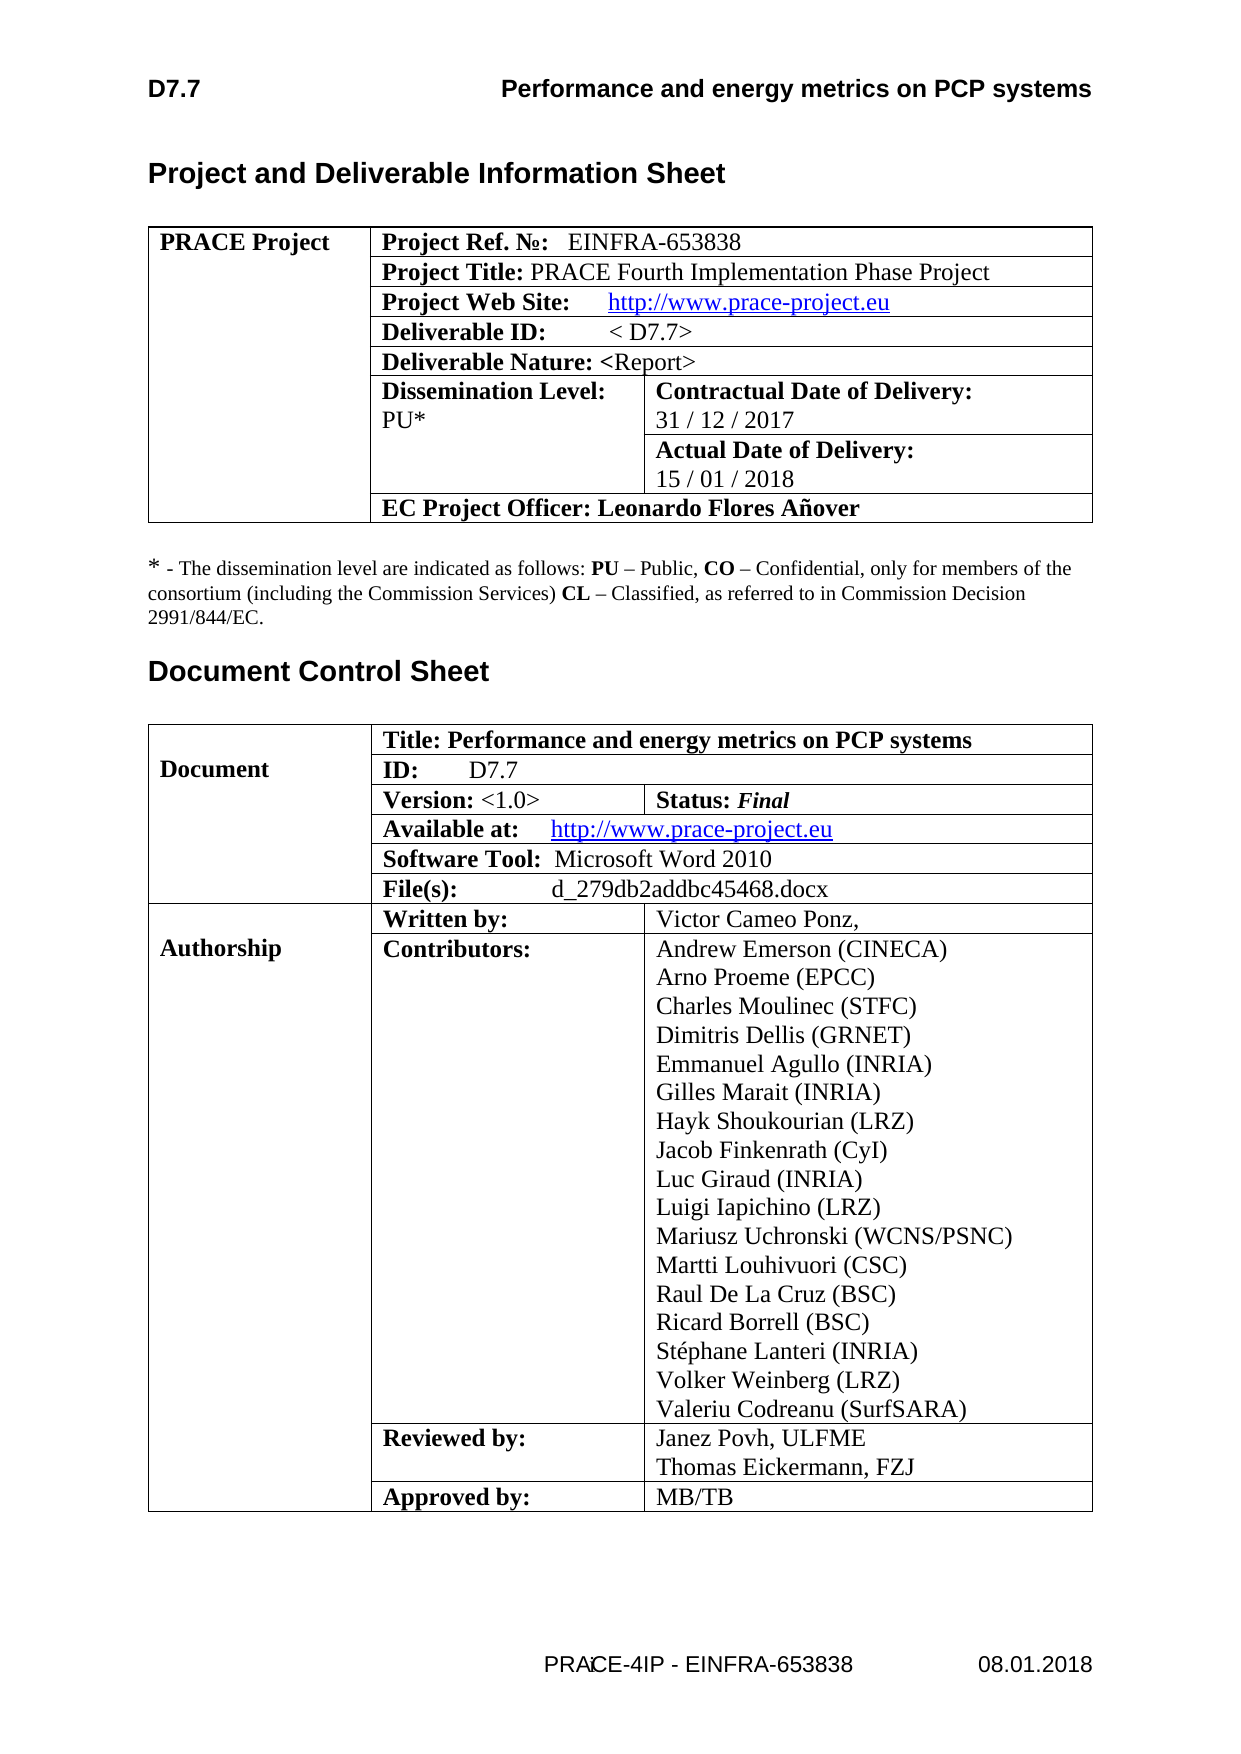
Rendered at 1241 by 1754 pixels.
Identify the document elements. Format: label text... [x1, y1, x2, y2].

subtitle Project and Deliverable Information Sheet [148, 156, 1092, 190]
table_cell Dissemination Level: PU* [371, 376, 644, 492]
table_header Title: Performance and energy metrics on PCP systems [372, 725, 1092, 754]
table_cell MB/TB [645, 1482, 1092, 1511]
table_cell Written by: [372, 904, 644, 933]
table_cell Project Web Site: http://www.prace-project.eu [371, 287, 1092, 316]
table_cell Software Tool: Microsoft Word 2010 [372, 844, 1092, 873]
table_cell Reviewed by: [372, 1424, 644, 1481]
table_cell Deliverable ID: < D7.7> [371, 317, 1092, 346]
table_cell Version: <1.0> [372, 785, 644, 813]
table_cell Deliverable Nature: <Report> [371, 347, 1092, 375]
subtitle Document Control Sheet [148, 654, 1092, 687]
table_cell EC Project Officer: Leonardo Flores Añover [371, 494, 1092, 522]
table_cell Victor Cameo Ponz, [645, 904, 1092, 933]
table_header Document [149, 725, 371, 903]
table_cell File(s): D77_1.0.docx [372, 874, 1092, 903]
table_cell Available at: http://www.prace-project.eu [372, 815, 1092, 843]
table_cell Project Title: PRACE Fourth Implementation Phase Project [371, 257, 1092, 286]
table_cell ID: D7.7 [372, 755, 1092, 784]
table_cell Andrew Emerson (CINECA) Arno Proeme (EPCC) Charles Moulinec (STFC) Dimitris Dellis (GRNET) Emmanuel Agullo (INRIA) Gilles Marait (INRIA) Hayk Shoukourian (LRZ) Jacob Finkenrath (CyI) Luc Giraud (INRIA) Luigi Iapichino (LRZ) Mariusz Uchronski (WCNS/PSNC) Martti Louhivuori (CSC) Raul De La Cruz (BSC) Ricard Borrell (BSC) Stéphane Lanteri (INRIA) Volker Weinberg (LRZ) Valeriu Codreanu (SurfSARA) [645, 934, 1092, 1422]
table_cell Contractual Date of Delivery: 31 / 12 / 2017 [645, 376, 1092, 434]
table_cell Status: Final [645, 785, 1092, 813]
table_cell Contributors: [372, 934, 644, 1422]
table_cell Approved by: [372, 1482, 644, 1511]
table_cell Janez Povh, ULFME Thomas Eickermann, FZJ [645, 1424, 1092, 1481]
table_cell Actual Date of Delivery: 15 / 01 / 2018 [645, 435, 1092, 492]
text * - The dissemination level are indicated as follows: PU – Public, CO – Confidential, only for members of the consortium (including the Commission Services) CL – Classified, as referred to in Commission Decision 2991/844/EC. [148, 552, 1092, 629]
table_cell Authorship [149, 904, 371, 1511]
table_header PRACE Project [149, 228, 370, 522]
table_header Project Ref. №: EINFRA-653838 [371, 228, 1092, 256]
